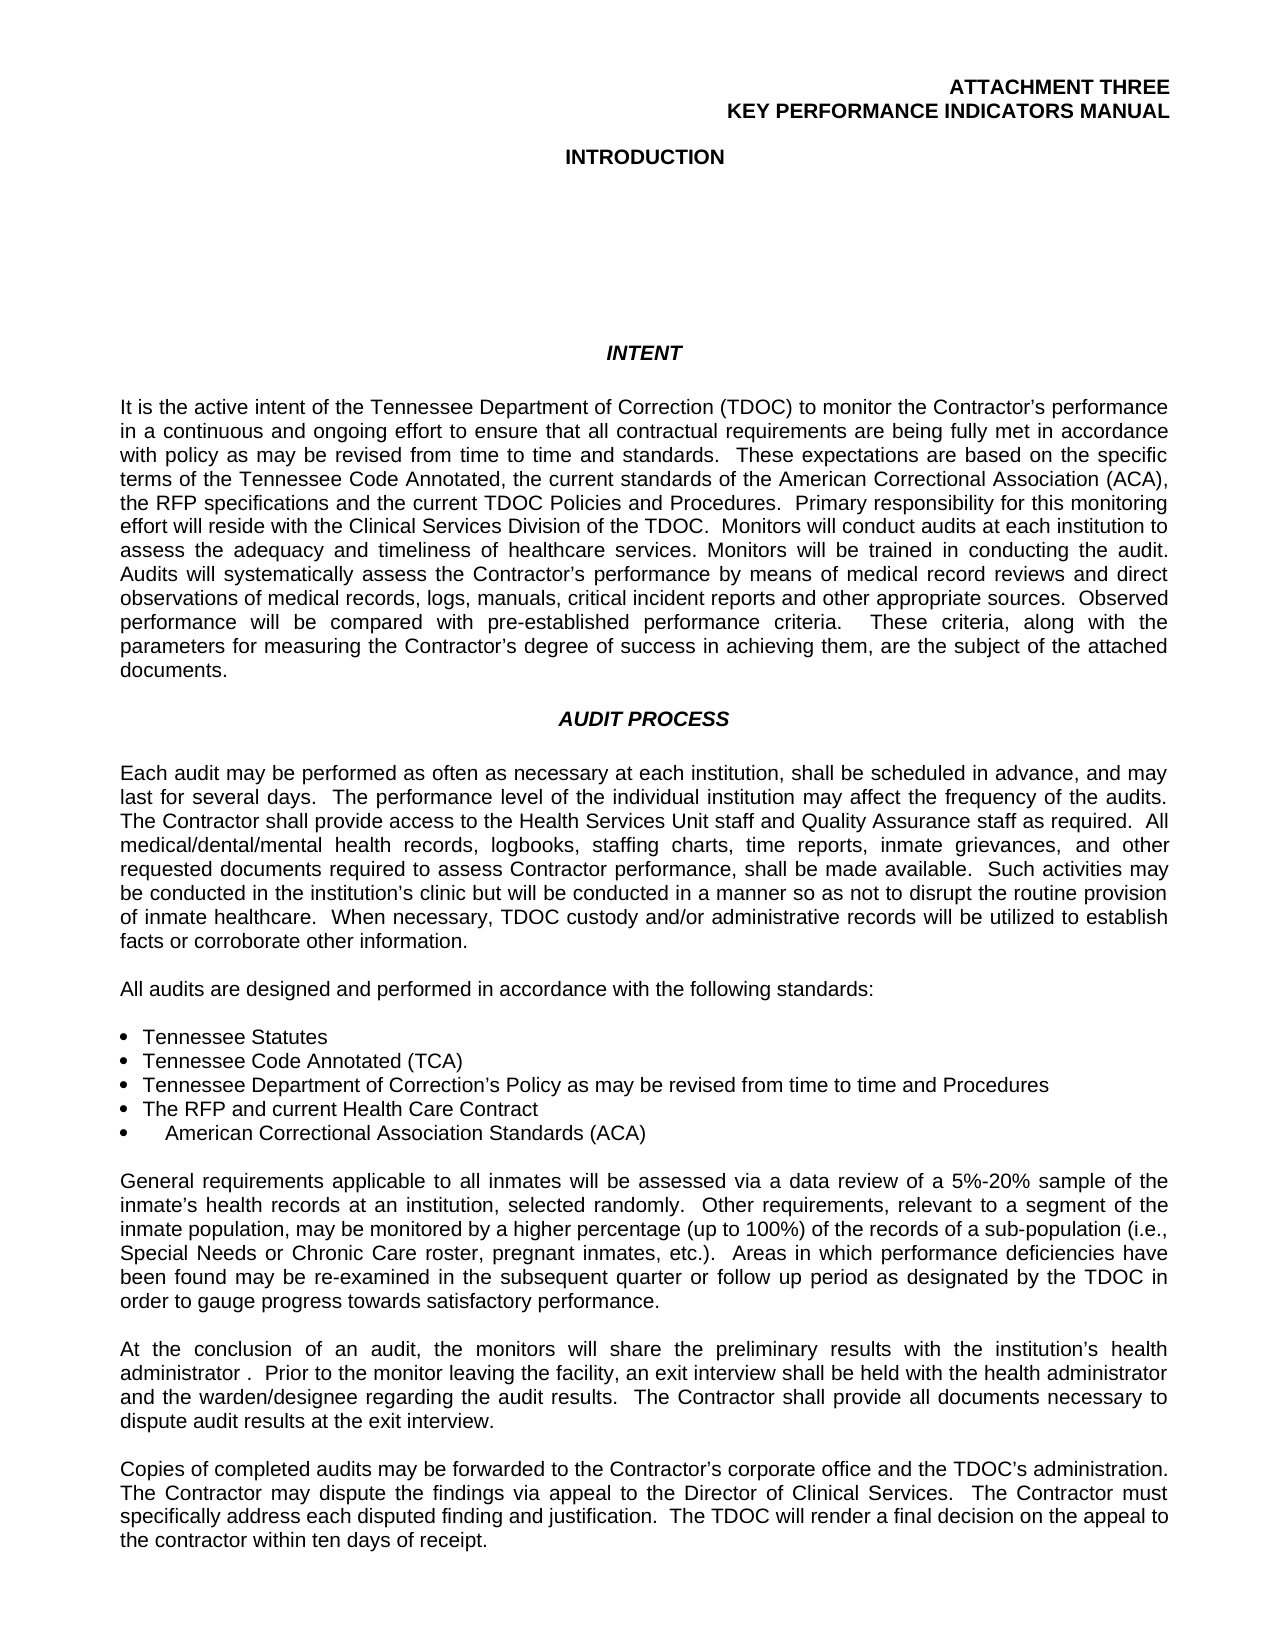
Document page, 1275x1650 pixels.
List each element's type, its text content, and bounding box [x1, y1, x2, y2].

text Audit Process [120, 707, 1170, 731]
list Each audit may be performed as often as necessary at each institution, shall be scheduled in advance, and may last for several days. The performance level of the individual institution may affect the frequency of the audits. The Contractor shall provide access to the Health Services Unit staff and Quality Assurance staff as required. All medical/dental/mental health records, logbooks, staffing charts, time reports, inmate grievances, and other requested documents required to assess Contractor performance, shall be made available. Such activities may be conducted in the institution’s clinic but will be conducted in a manner so as not to disrupt the routine provision of inmate healthcare. When necessary, TDOC custody and/or administrative records will be utilized to establish facts or corroborate other information. [120, 761, 1170, 953]
list General requirements applicable to all inmates will be assessed via a data review of a 5%-20% sample of the inmate’s health records at an institution, selected randomly. Other requirements, relevant to a segment of the inmate population, may be monitored by a higher percentage (up to 100%) of the records of a sub-population (i.e., Special Needs or Chronic Care roster, pregnant inmates, etc.). Areas in which performance deficiencies have been found may be re-examined in the subsequent quarter or follow up period as designated by the TDOC in order to gauge progress towards satisfactory performance. [120, 1169, 1170, 1313]
list The RFP and current Health Care Contract [120, 1097, 1170, 1121]
text ATTACHMENT THREE [105, 75, 1170, 99]
text KEY PERFORMANCE INDICATORS MANUAL [105, 99, 1170, 123]
list Tennessee Code Annotated (TCA) [120, 1049, 1170, 1073]
text Intent [120, 340, 1170, 364]
text INTRODUCTION [120, 144, 1170, 168]
list All audits are designed and performed in accordance with the following standards: [120, 977, 1170, 1001]
list Tennessee Department of Correction’s Policy as may be revised from time to time and Procedures [120, 1073, 1170, 1097]
list Copies of completed audits may be forwarded to the Contractor’s corporate office and the TDOC’s administration. The Contractor may dispute the findings via appeal to the Director of Clinical Services. The Contractor must specifically address each disputed finding and justification. The TDOC will render a final decision on the appeal to the contractor within ten days of receipt. [120, 1456, 1170, 1552]
list Tennessee Statutes [120, 1025, 1170, 1049]
list At the conclusion of an audit, the monitors will share the preliminary results with the institution’s health administrator . Prior to the monitor leaving the facility, an exit interview shall be held with the health administrator and the warden/designee regarding the audit results. The Contractor shall provide all documents necessary to dispute audit results at the exit interview. [120, 1337, 1170, 1432]
list American Correctional Association Standards (ACA) [120, 1121, 1170, 1145]
list It is the active intent of the Tennessee Department of Correction (TDOC) to monitor the Contractor’s performance in a continuous and ongoing effort to ensure that all contractual requirements are being fully met in accordance with policy as may be revised from time to time and standards. These expectations are based on the specific terms of the Tennessee Code Annotated, the current standards of the American Correctional Association (ACA), the RFP specifications and the current TDOC Policies and Procedures. Primary responsibility for this monitoring effort will reside with the Clinical Services Division of the TDOC. Monitors will conduct audits at each institution to assess the adequacy and timeliness of healthcare services. Monitors will be trained in conducting the audit. Audits will systematically assess the Contractor’s performance by means of medical record reviews and direct observations of medical records, logs, manuals, critical incident reports and other appropriate sources. Observed performance will be compared with pre-established performance criteria. These criteria, along with the parameters for measuring the Contractor’s degree of success in achieving them, are the subject of the attached documents. [120, 394, 1170, 682]
